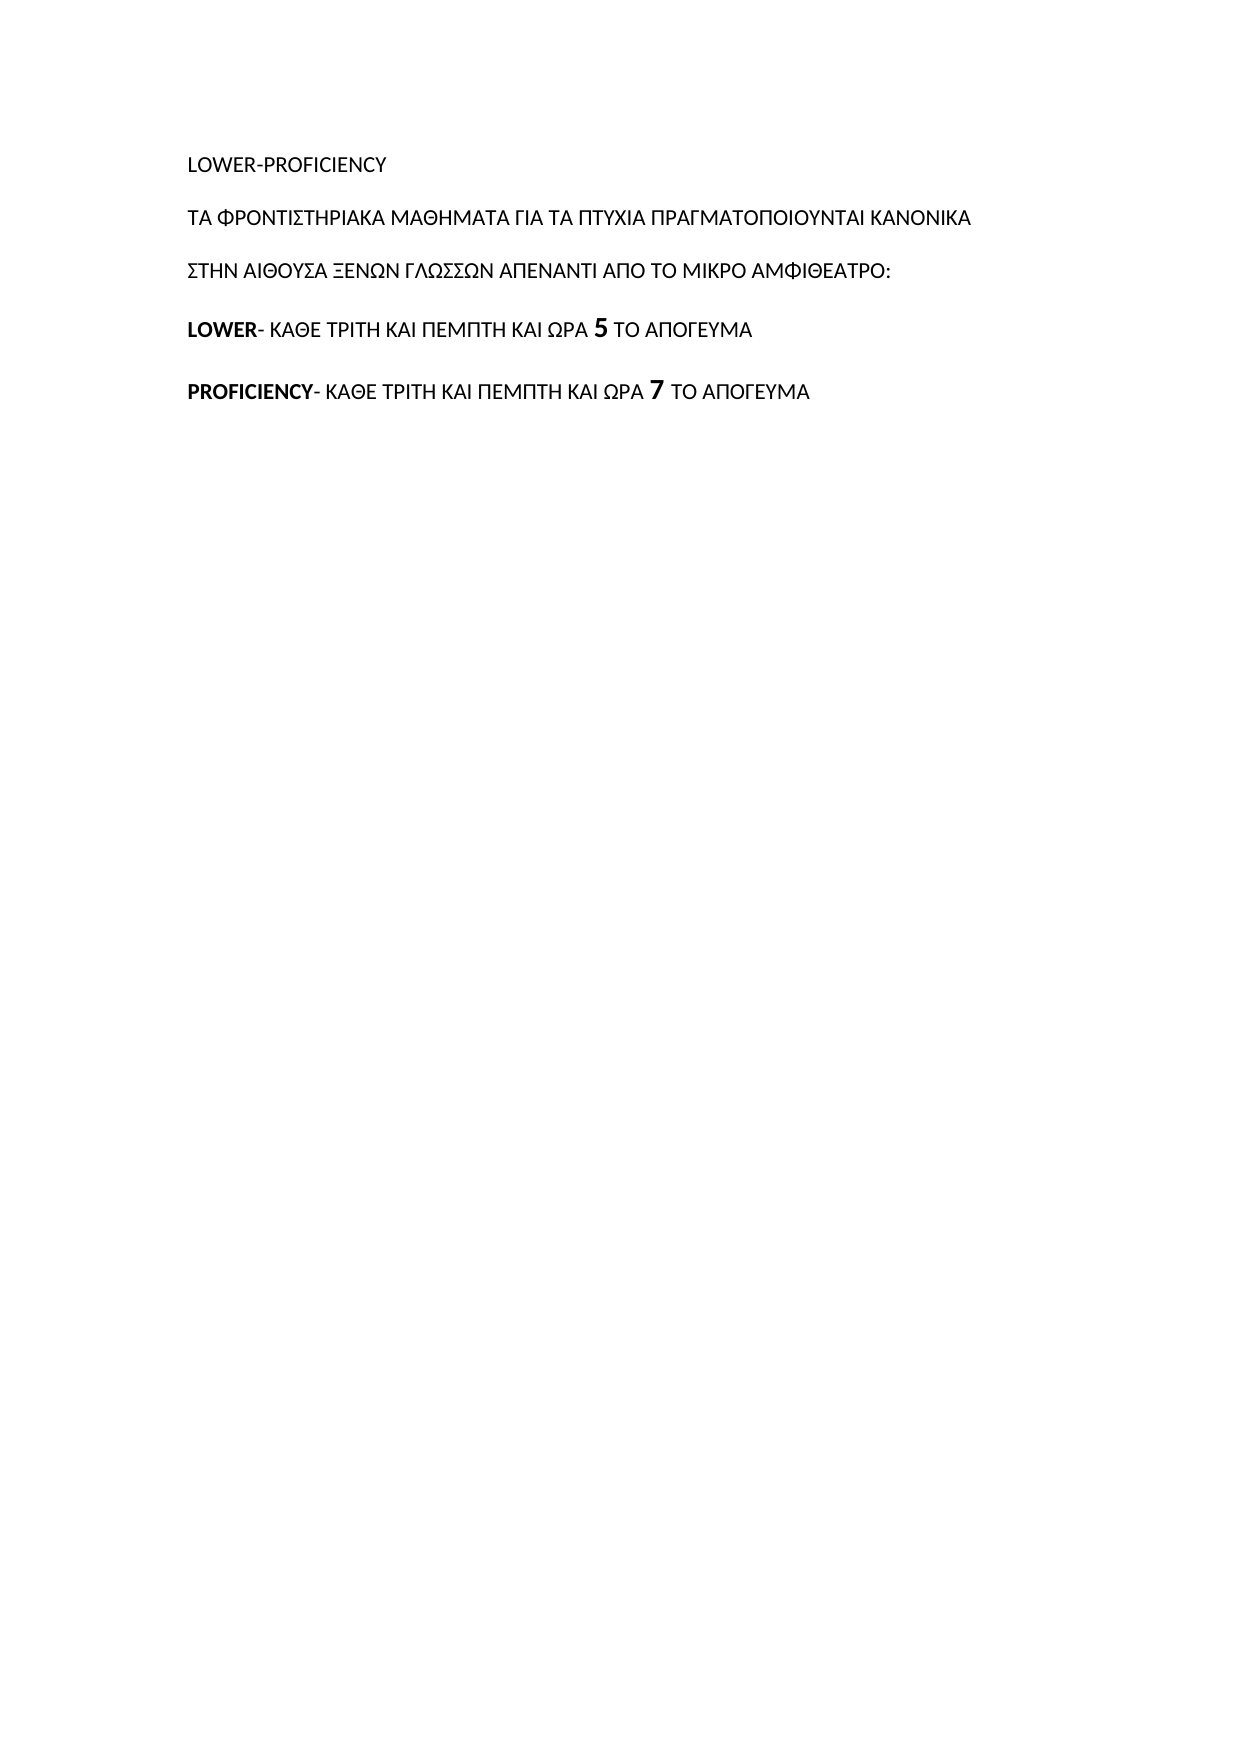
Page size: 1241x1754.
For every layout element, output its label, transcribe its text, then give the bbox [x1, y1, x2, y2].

text LOWER- ΚΑΘΕ ΤΡΙΤΗ ΚΑΙ ΠΕΜΠΤΗ ΚΑΙ ΩΡΑ 5 ΤΟ ΑΠΟΓΕΥΜΑ [187, 309, 1053, 345]
text LOWER-PROFICIENCY [187, 150, 1053, 178]
text ΣΤΗΝ ΑΙΘΟΥΣΑ ΞΕΝΩΝ ΓΛΩΣΣΩΝ ΑΠΕΝΑΝΤΙ ΑΠΟ ΤΟ ΜΙΚΡΟ ΑΜΦΙΘΕΑΤΡΟ: [187, 256, 1053, 284]
text PROFICIENCY- ΚΑΘΕ ΤΡΙΤΗ ΚΑΙ ΠΕΜΠΤΗ ΚΑΙ ΩΡΑ 7 ΤΟ ΑΠΟΓΕΥΜΑ [187, 371, 1053, 406]
text ΤΑ ΦΡΟΝΤΙΣΤΗΡΙΑΚΑ ΜΑΘΗΜΑΤΑ ΓΙΑ ΤΑ ΠΤΥΧΙΑ ΠΡΑΓΜΑΤΟΠΟΙΟΥΝΤΑΙ ΚΑΝΟΝΙΚΑ [187, 203, 1053, 231]
